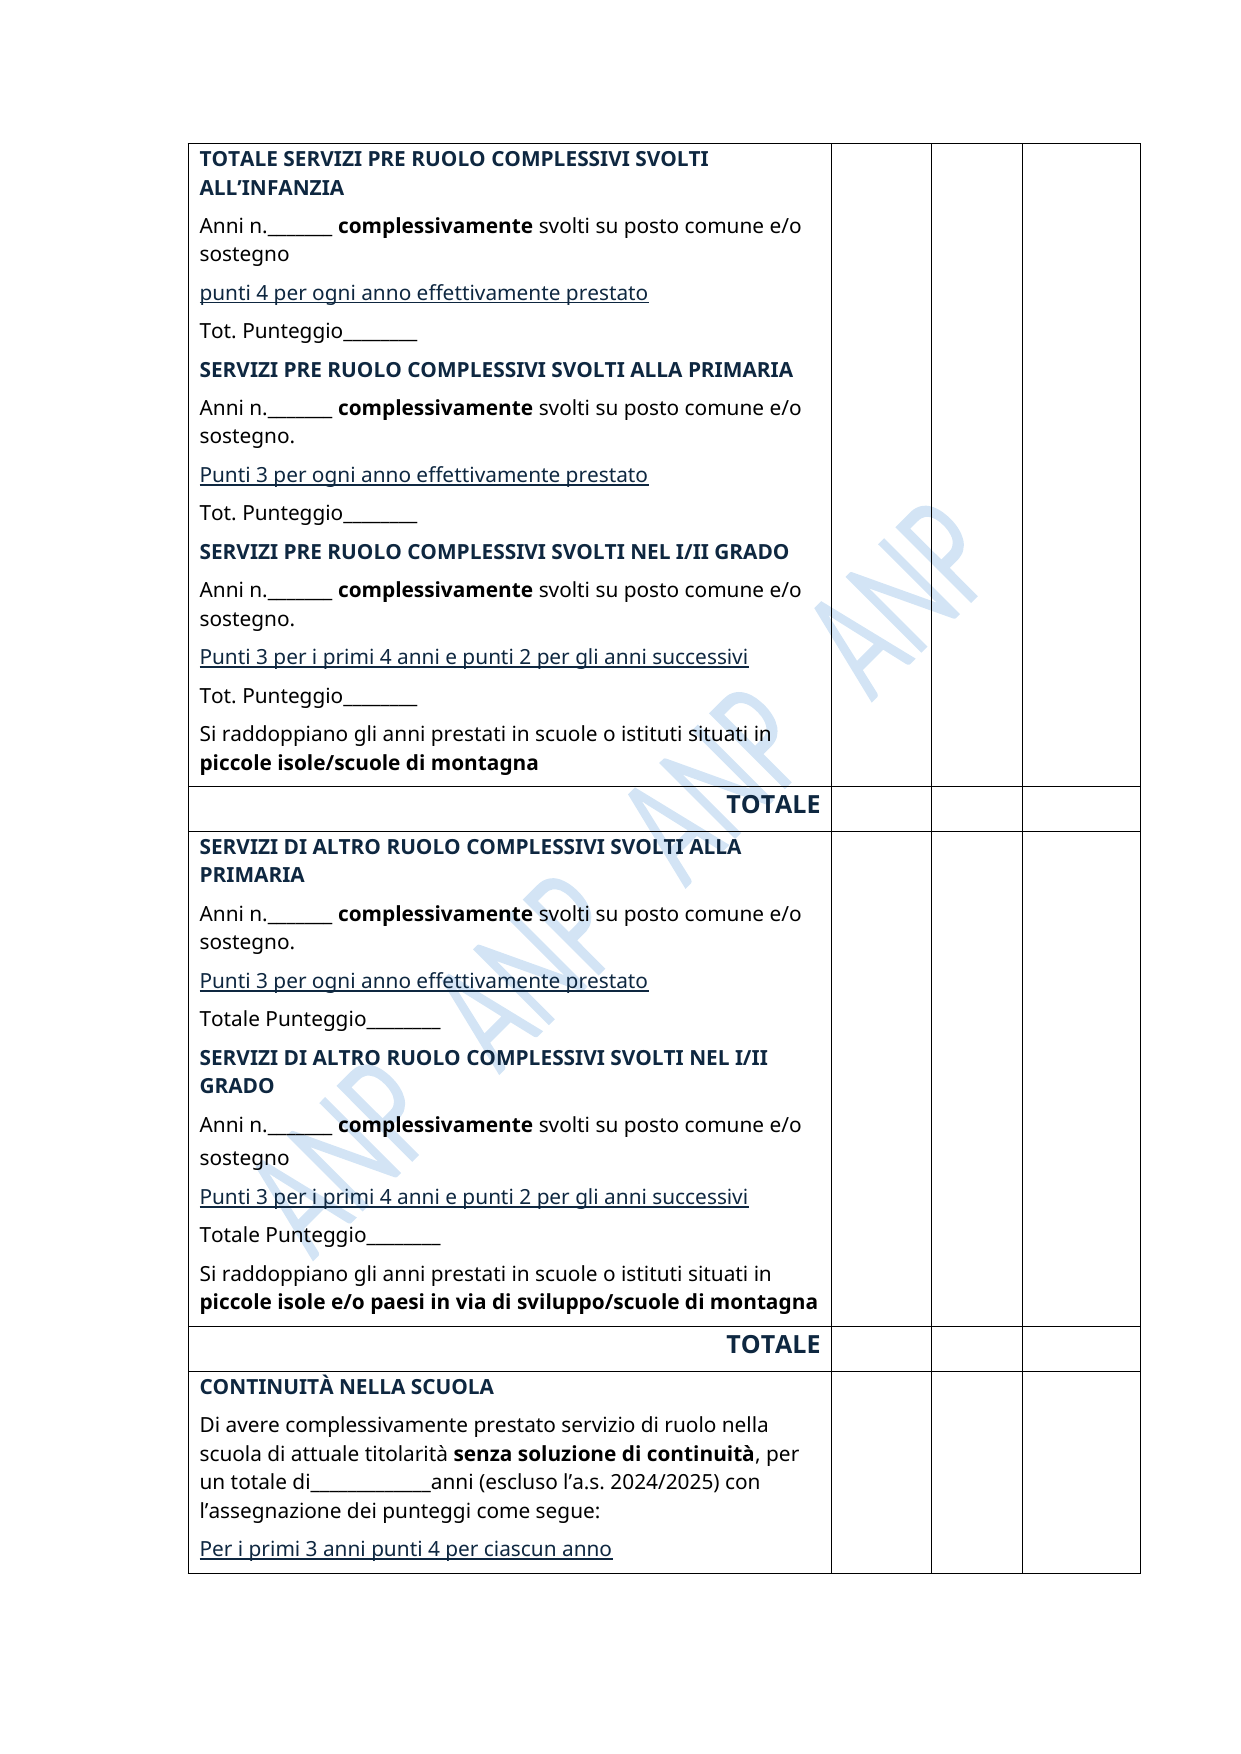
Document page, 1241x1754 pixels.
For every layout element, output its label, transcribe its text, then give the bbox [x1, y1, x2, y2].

table_cell TOTALE [189, 1327, 831, 1371]
table_cell [832, 787, 931, 831]
table_cell [932, 144, 1022, 786]
table_cell SERVIZI DI ALTRO RUOLO COMPLESSIVI SVOLTI ALLA PRIMARIA Anni n._______ complessivamente svolti su posto comune e/o sostegno. Punti 3 per ogni anno effettivamente prestato Totale Punteggio________ SERVIZI DI ALTRO RUOLO COMPLESSIVI SVOLTI NEL I/II GRADO Anni n._______ complessivamente svolti su posto comune e/o sostegno Punti 3 per i primi 4 anni e punti 2 per gli anni successivi Totale Punteggio________ Si raddoppiano gli anni prestati in scuole o istituti situati in piccole isole e/o paesi in via di sviluppo/scuole di montagna [189, 832, 831, 1326]
table_cell [832, 1372, 931, 1573]
table_cell [832, 144, 931, 786]
table_cell [832, 1327, 931, 1371]
table_cell TOTALE SERVIZI PRE RUOLO COMPLESSIVI SVOLTI ALL’INFANZIA Anni n._______ complessivamente svolti su posto comune e/o sostegno punti 4 per ogni anno effettivamente prestato Tot. Punteggio________ SERVIZI PRE RUOLO COMPLESSIVI SVOLTI ALLA PRIMARIA Anni n._______ complessivamente svolti su posto comune e/o sostegno. Punti 3 per ogni anno effettivamente prestato Tot. Punteggio________ SERVIZI PRE RUOLO COMPLESSIVI SVOLTI NEL I/II GRADO Anni n._______ complessivamente svolti su posto comune e/o sostegno. Punti 3 per i primi 4 anni e punti 2 per gli anni successivi Tot. Punteggio________ Si raddoppiano gli anni prestati in scuole o istituti situati in piccole isole/scuole di montagna [189, 144, 831, 786]
table_cell [1023, 832, 1140, 1326]
table_cell [1023, 144, 1140, 786]
table_cell [932, 787, 1022, 831]
table_cell TOTALE [189, 787, 831, 831]
table_cell [1023, 1327, 1140, 1371]
table_cell [1023, 787, 1140, 831]
table_cell [932, 1327, 1022, 1371]
table_cell [1023, 1372, 1140, 1573]
table_cell [932, 832, 1022, 1326]
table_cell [189, 1372, 831, 1573]
table_cell [932, 1372, 1022, 1573]
table_cell [832, 832, 931, 1326]
